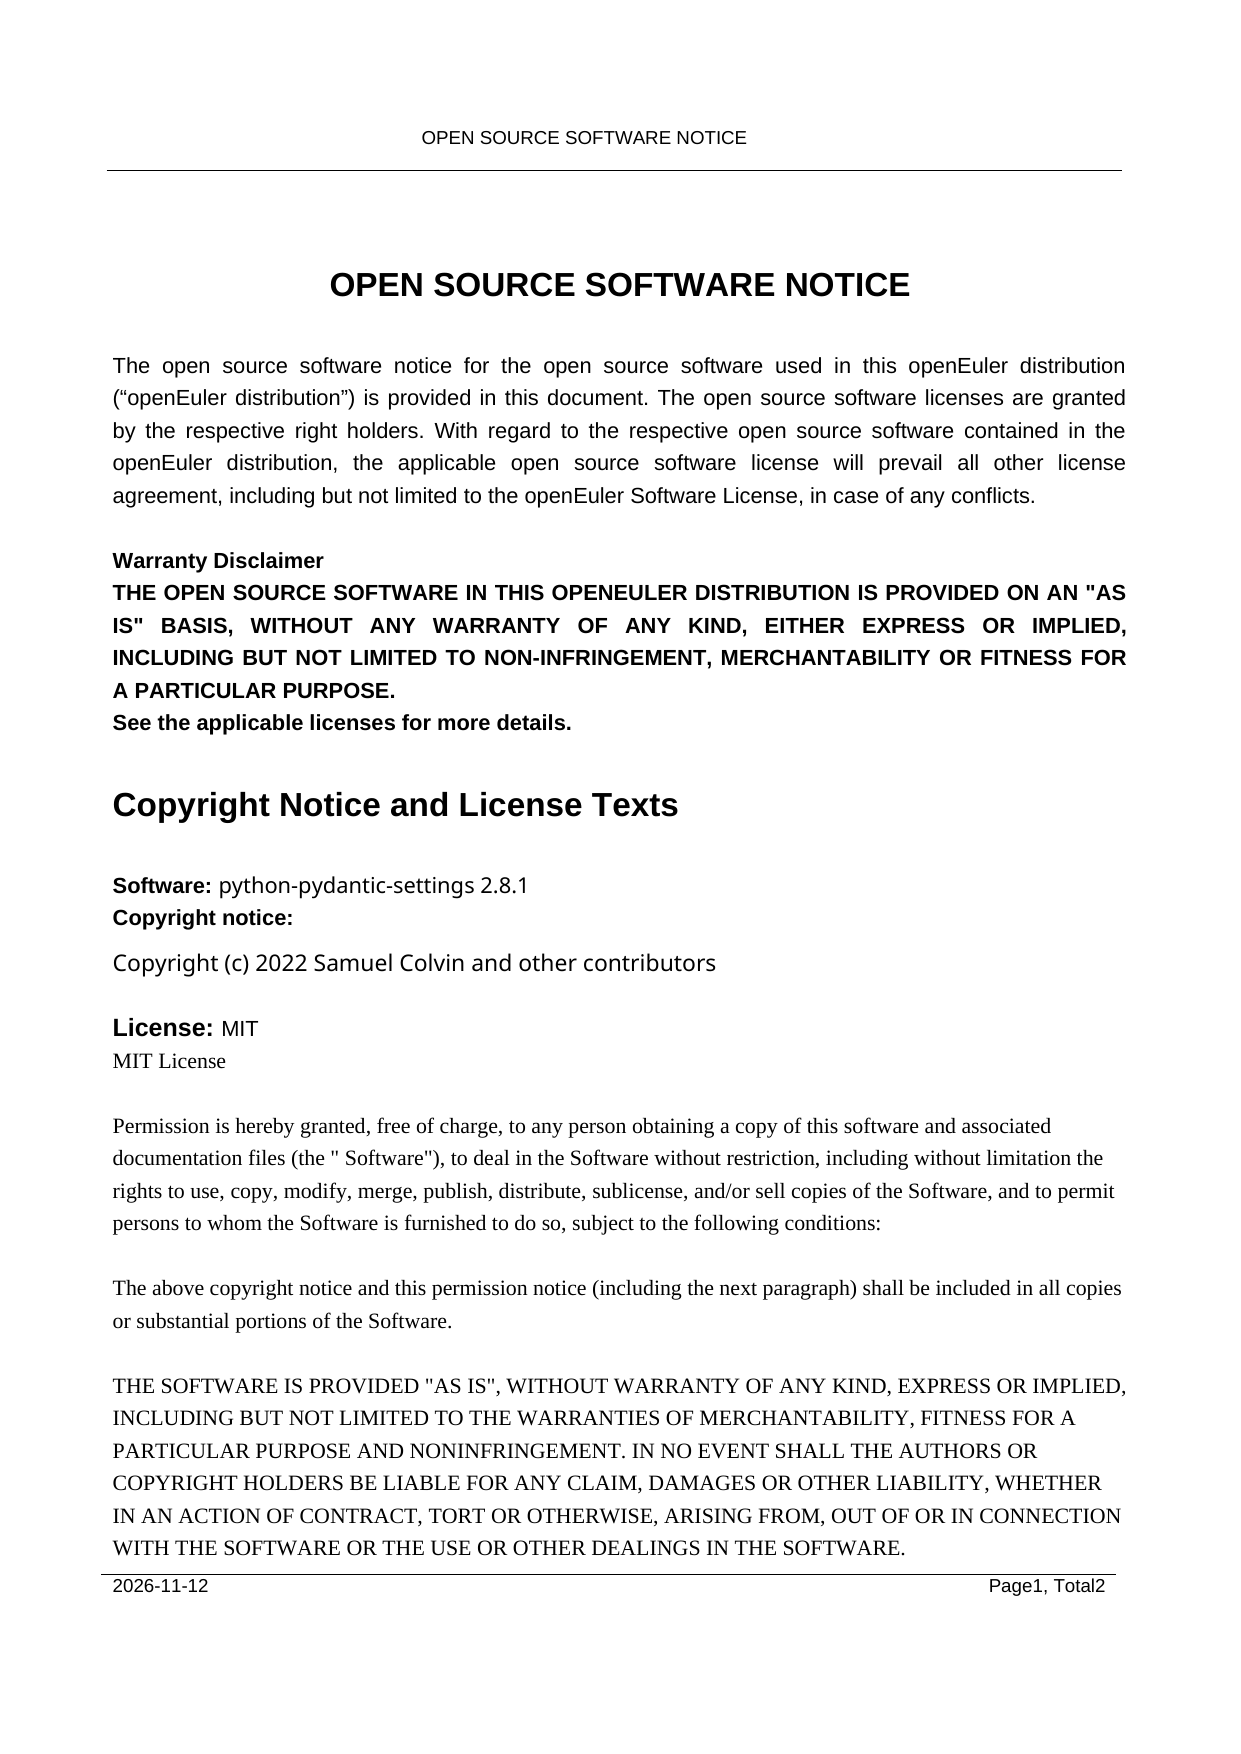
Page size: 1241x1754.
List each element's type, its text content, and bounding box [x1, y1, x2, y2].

text Copyright notice: [112, 901, 1128, 934]
text Copyright Notice and License Texts [112, 771, 1128, 836]
text THE OPEN SOURCE SOFTWARE IN THIS OPENEULER DISTRIBUTION IS PROVIDED ON AN "AS IS" BASIS, WITHOUT ANY WARRANTY OF ANY KIND, EITHER EXPRESS OR IMPLIED, INCLUDING BUT NOT LIMITED TO NON-INFRINGEMENT, MERCHANTABILITY OR FITNESS FOR A PARTICULAR PURPOSE. See the applicable licenses for more details. [112, 576, 1128, 739]
text The open source software notice for the open source software used in this openEuler distribution (“openEuler distribution”) is provided in this document. The open source software licenses are granted by the respective right holders. With regard to the respective open source software contained in the openEuler distribution, the applicable open source software license will prevail all other license agreement, including but not limited to the openEuler Software License, in case of any conflicts. [112, 349, 1128, 511]
text Copyright (c) 2022 Samuel Colvin and other contributors [112, 947, 1128, 1012]
text Warranty Disclaimer [112, 544, 1128, 576]
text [112, 1044, 1128, 1564]
title Software: python-pydantic-settings 2.8.1 [112, 869, 1128, 901]
text OPEN SOURCE SOFTWARE NOTICE [112, 251, 1128, 316]
text License: MIT [112, 1012, 1128, 1044]
